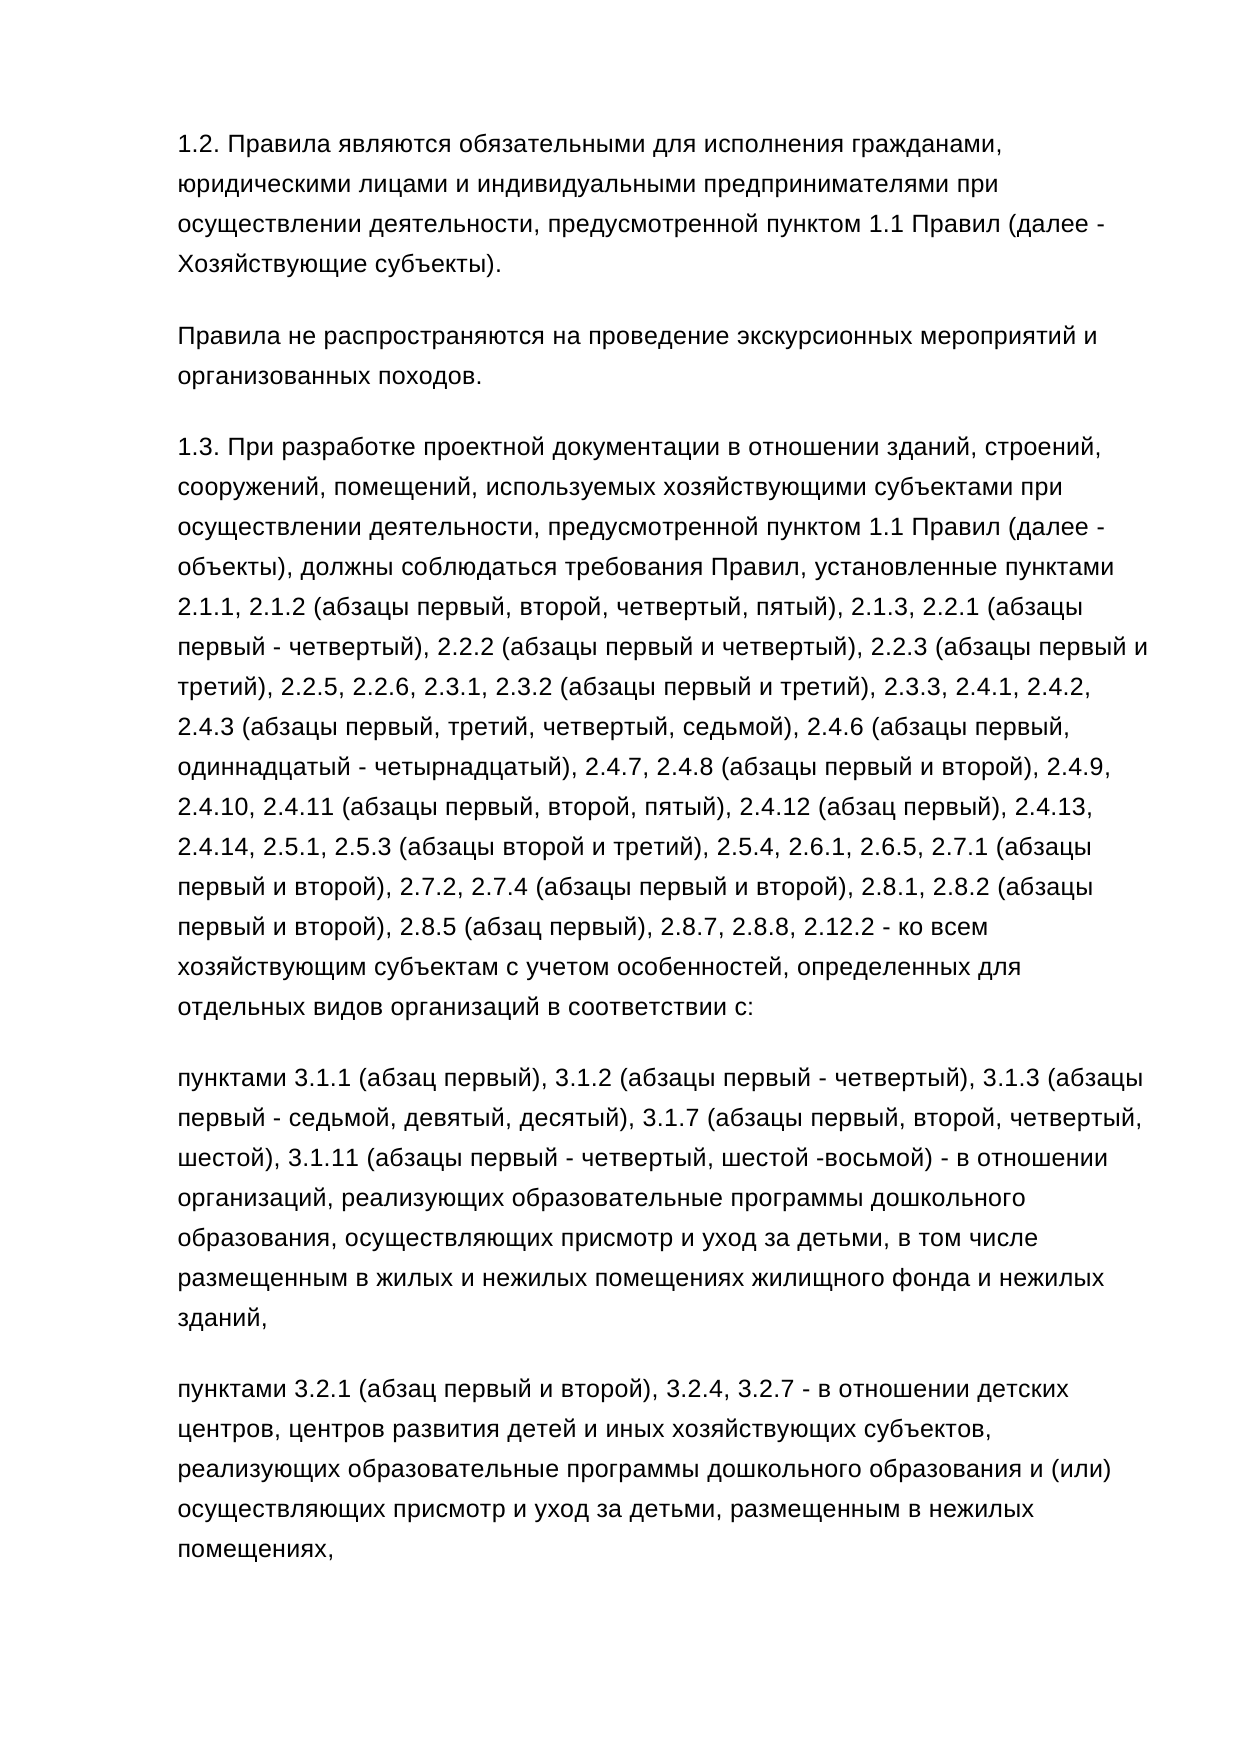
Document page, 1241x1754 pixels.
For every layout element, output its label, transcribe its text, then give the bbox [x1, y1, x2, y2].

text пунктами 3.2.1 (абзац первый и второй), 3.2.4, 3.2.7 - в отношении детских центров, центров развития детей и иных хозяйствующих субъектов, реализующих образовательные программы дошкольного образования и (или) осуществляющих присмотр и уход за детьми, размещенным в нежилых помещениях, [177, 1363, 1152, 1563]
text 1.2. Правила являются обязательными для исполнения гражданами, юридическими лицами и индивидуальными предпринимателями при осуществлении деятельности, предусмотренной пунктом 1.1 Правил (далее -Хозяйствующие субъекты). [177, 118, 1152, 278]
text пунктами 3.1.1 (абзац первый), 3.1.2 (абзацы первый - четвертый), 3.1.3 (абзацы первый - седьмой, девятый, десятый), 3.1.7 (абзацы первый, второй, четвертый, шестой), 3.1.11 (абзацы первый - четвертый, шестой -восьмой) - в отношении организаций, реализующих образовательные программы дошкольного образования, осуществляющих присмотр и уход за детьми, в том числе размещенным в жилых и нежилых помещениях жилищного фонда и нежилых зданий, [177, 1052, 1152, 1332]
text Правила не распространяются на проведение экскурсионных мероприятий и организованных походов. [177, 309, 1152, 389]
text 1.3. При разработке проектной документации в отношении зданий, строений, сооружений, помещений, используемых хозяйствующими субъектами при осуществлении деятельности, предусмотренной пунктом 1.1 Правил (далее - объекты), должны соблюдаться требования Правил, установленные пунктами 2.1.1, 2.1.2 (абзацы первый, второй, четвертый, пятый), 2.1.3, 2.2.1 (абзацы первый - четвертый), 2.2.2 (абзацы первый и четвертый), 2.2.3 (абзацы первый и третий), 2.2.5, 2.2.6, 2.3.1, 2.3.2 (абзацы первый и третий), 2.3.3, 2.4.1, 2.4.2, 2.4.3 (абзацы первый, третий, четвертый, седьмой), 2.4.6 (абзацы первый, одиннадцатый - четырнадцатый), 2.4.7, 2.4.8 (абзацы первый и второй), 2.4.9, 2.4.10, 2.4.11 (абзацы первый, второй, пятый), 2.4.12 (абзац первый), 2.4.13, 2.4.14, 2.5.1, 2.5.3 (абзацы второй и третий), 2.5.4, 2.6.1, 2.6.5, 2.7.1 (абзацы первый и второй), 2.7.2, 2.7.4 (абзацы первый и второй), 2.8.1, 2.8.2 (абзацы первый и второй), 2.8.5 (абзац первый), 2.8.7, 2.8.8, 2.12.2 - ко всем хозяйствующим субъектам с учетом особенностей, определенных для отдельных видов организаций в соответствии с: [177, 421, 1152, 1021]
